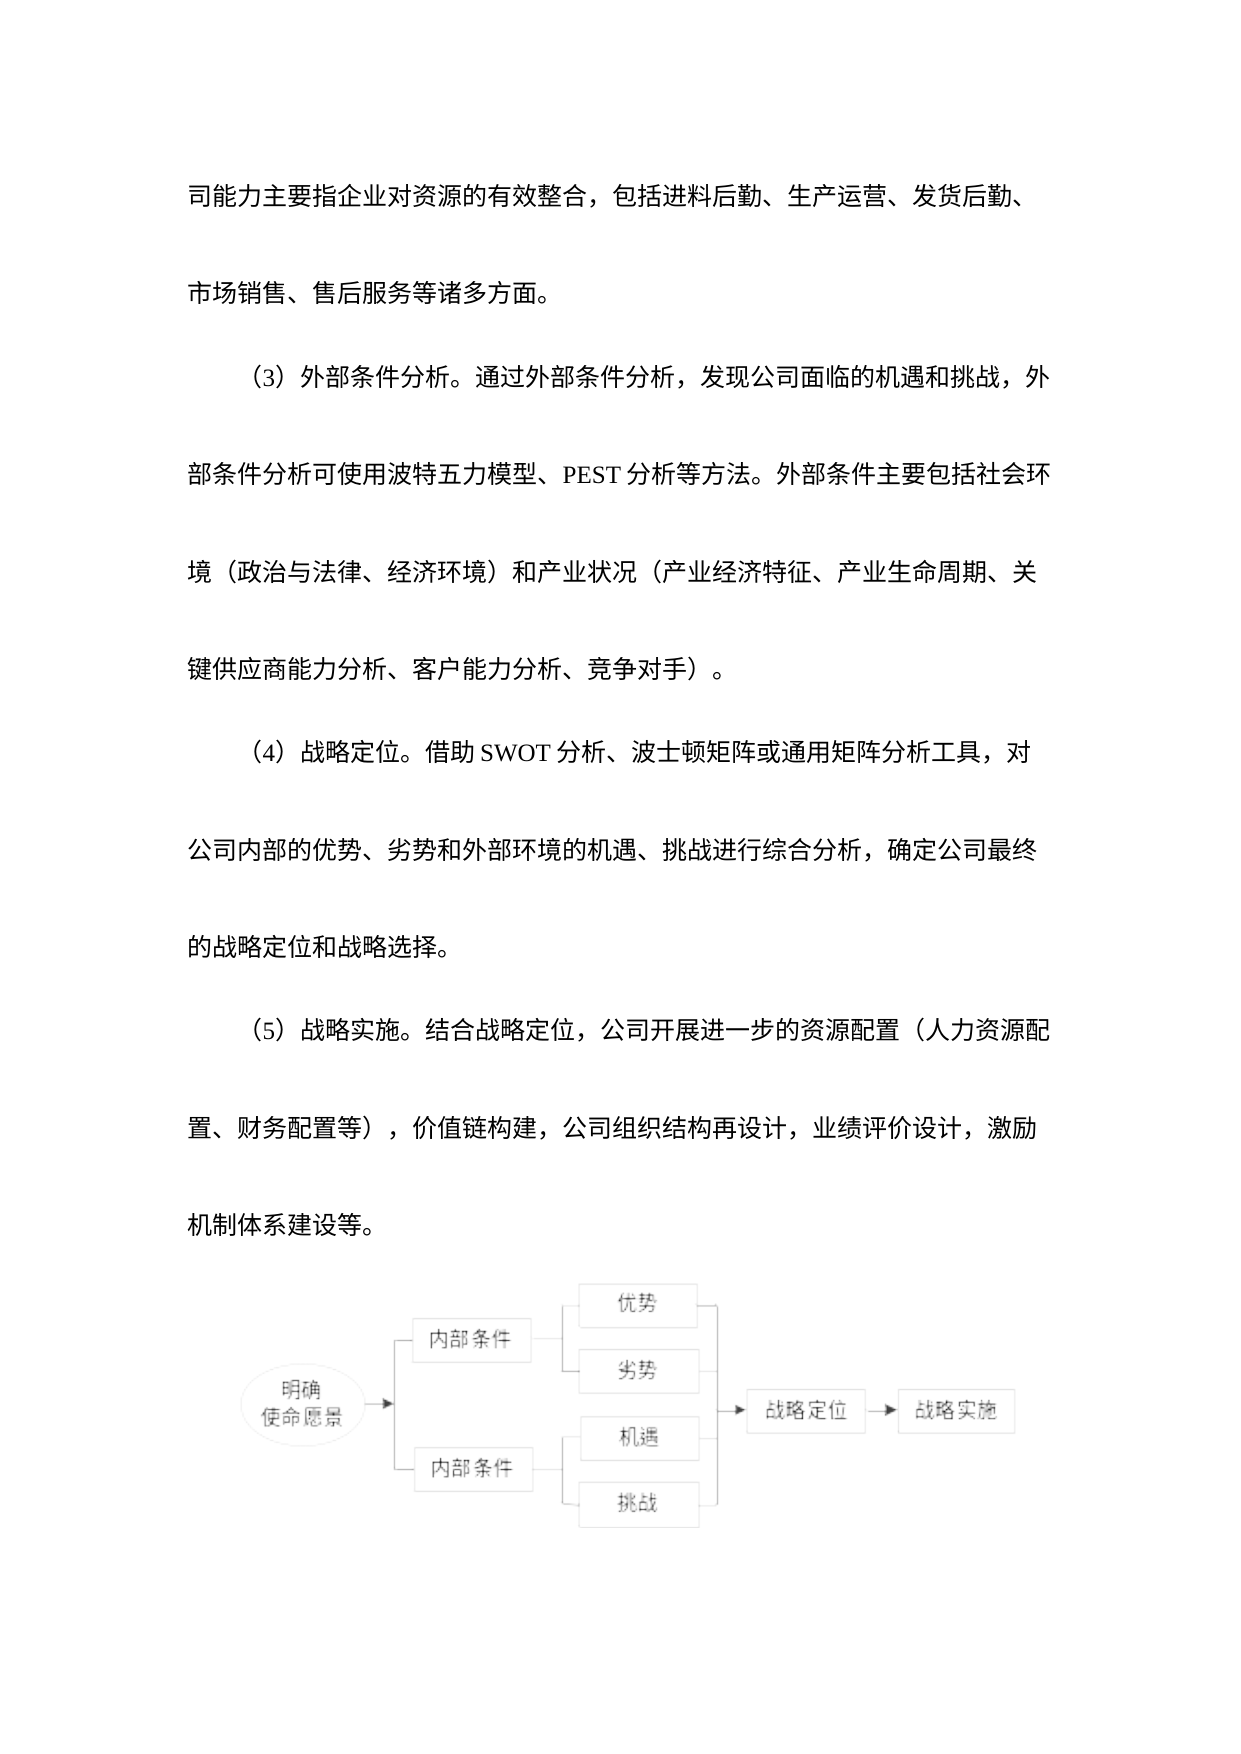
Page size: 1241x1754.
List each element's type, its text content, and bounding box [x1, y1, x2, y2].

text （5）战略实施。结合战略定位，公司开展进一步的资源配置（人力资源配置、财务配置等），价值链构建，公司组织结构再设计，业绩评价设计，激励机制体系建设等。 [187, 996, 1053, 1256]
text （3）外部条件分析。通过外部条件分析，发现公司面临的机遇和挑战，外部条件分析可使用波特五力模型、PEST分析等方法。外部条件主要包括社会环境（政治与法律、经济环境）和产业状况（产业经济特征、产业生命周期、关键供应商能力分析、客户能力分析、竞争对手）。 [187, 343, 1053, 700]
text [187, 162, 1053, 324]
text （4）战略定位。借助SWOT分析、波士顿矩阵或通用矩阵分析工具，对公司内部的优势、劣势和外部环境的机遇、挑战进行综合分析，确定公司最终的战略定位和战略选择。 [187, 718, 1053, 978]
